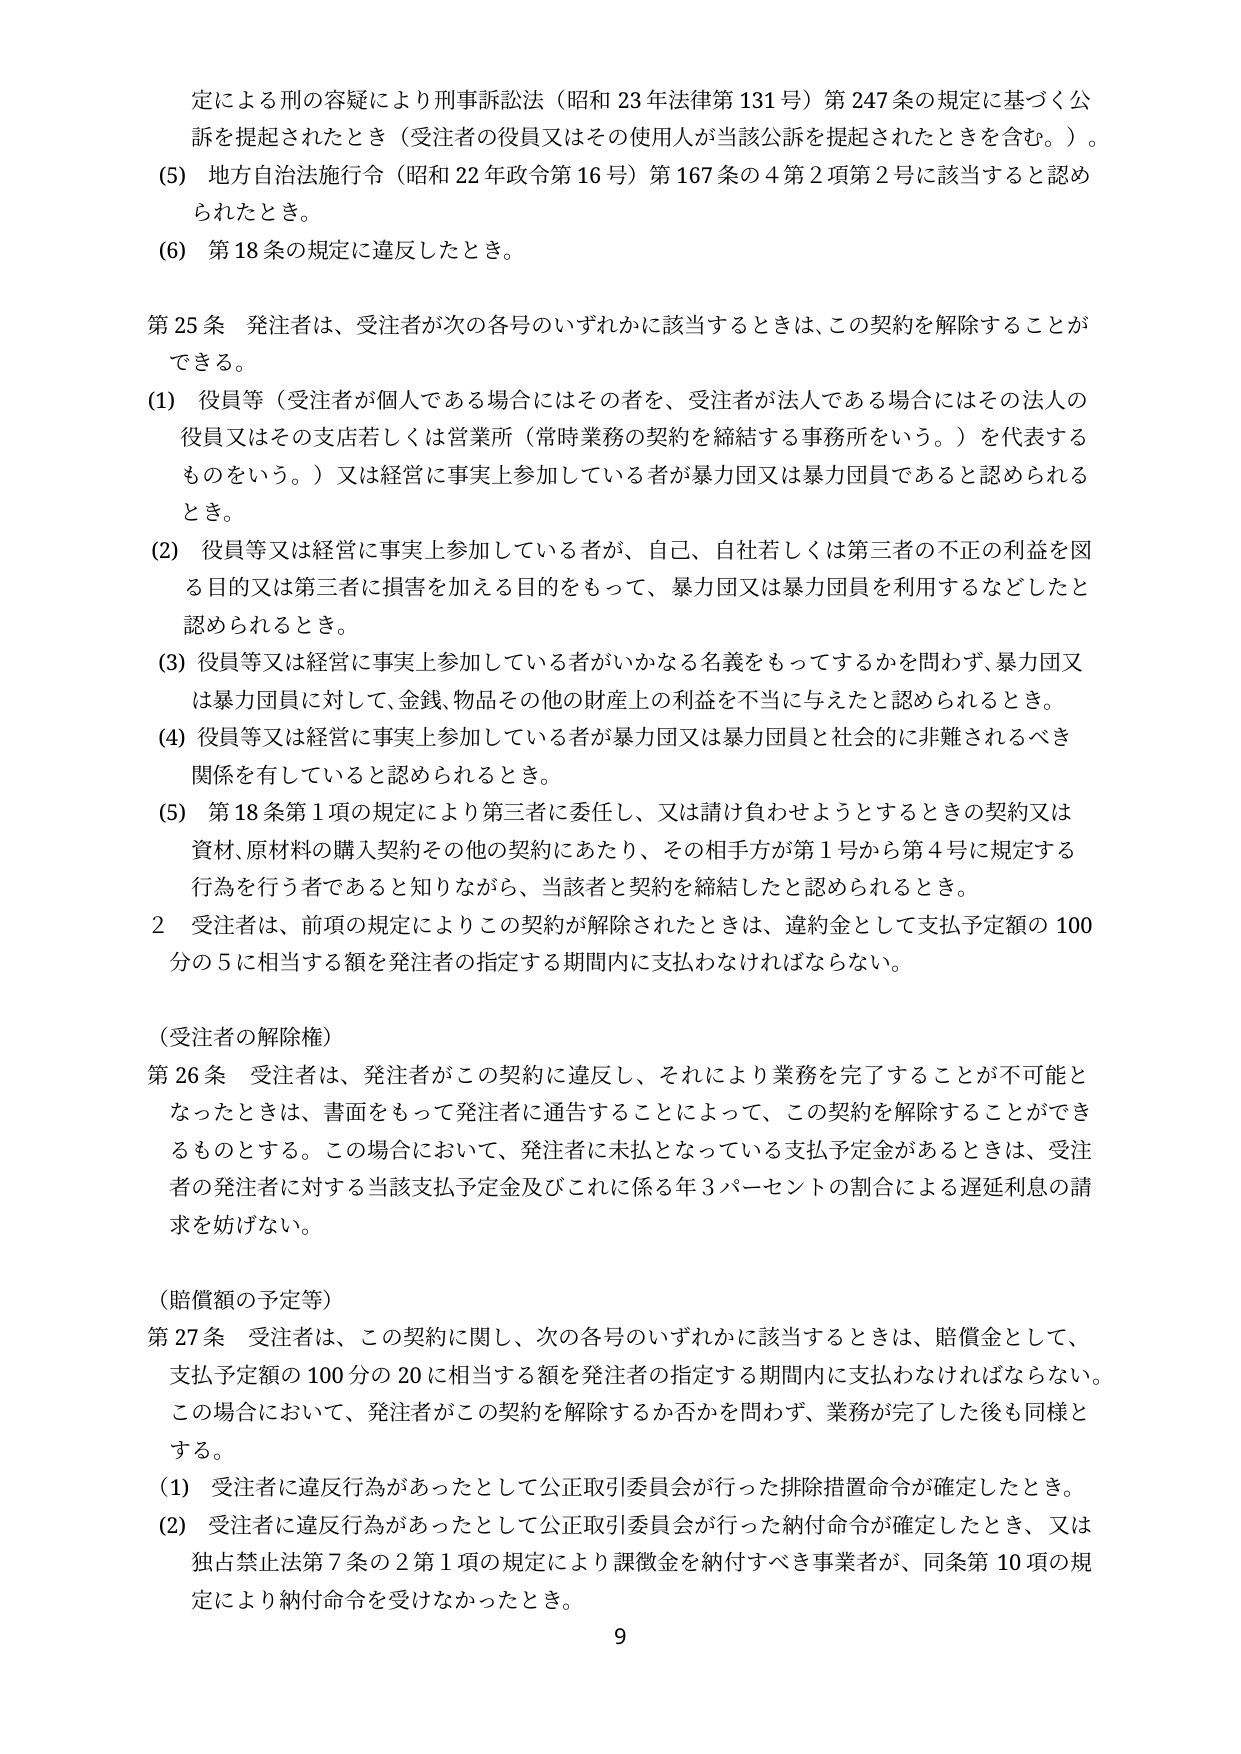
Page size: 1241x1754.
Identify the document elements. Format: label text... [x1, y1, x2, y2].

text 第25条 発注者は、受注者が次の各号のいずれかに該当するときは､この契約を解除することができる。 [148, 305, 1092, 380]
text （受注者の解除権） [148, 1017, 1092, 1055]
text (1) 役員等（受注者が個人である場合にはその者を、受注者が法人である場合にはその法人の役員又はその支店若しくは営業所（常時業務の契約を締結する事務所をいう。）を代表するものをいう。）又は経営に事実上参加している者が暴力団又は暴力団員であると認められるとき。 [148, 380, 1092, 530]
text (5) 地方自治法施行令（昭和22年政令第16号）第167条の４第２項第２号に該当すると認められたとき。 [159, 155, 1092, 230]
text 第26条 受注者は、発注者がこの契約に違反し、それにより業務を完了することが不可能となったときは、書面をもって発注者に通告することによって、この契約を解除することができるものとする。この場合において、発注者に未払となっている支払予定金があるときは、受注者の発注者に対する当該支払予定金及びこれに係る年３パーセントの割合による遅延利息の請求を妨げない。 [148, 1055, 1092, 1242]
text （1) 受注者に違反行為があったとして公正取引委員会が行った排除措置命令が確定したとき。 [148, 1467, 1092, 1505]
text 第27条 受注者は、この契約に関し、次の各号のいずれかに該当するときは、賠償金として、支払予定額の100分の20に相当する額を発注者の指定する期間内に支払わなければならない。この場合において、発注者がこの契約を解除するか否かを問わず、業務が完了した後も同様とする。 [148, 1317, 1092, 1467]
text (2) 役員等又は経営に事実上参加している者が、自己、自社若しくは第三者の不正の利益を図る目的又は第三者に損害を加える目的をもって、暴力団又は暴力団員を利用するなどしたと認められるとき。 [151, 530, 1092, 642]
text (3) 役員等又は経営に事実上参加している者がいかなる名義をもってするかを問わず､暴力団又は暴力団員に対して､金銭､物品その他の財産上の利益を不当に与えたと認められるとき。 [158, 642, 1092, 717]
text (5) 第18条第１項の規定により第三者に委任し、又は請け負わせようとするときの契約又は資材､原材料の購入契約その他の契約にあたり、その相手方が第１号から第４号に規定する行為を行う者であると知りながら、当該者と契約を締結したと認められるとき。 [159, 792, 1092, 905]
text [159, 80, 1092, 155]
text (4) 役員等又は経営に事実上参加している者が暴力団又は暴力団員と社会的に非難されるべき関係を有していると認められるとき。 [158, 717, 1092, 792]
text ２ 受注者は、前項の規定によりこの契約が解除されたときは、違約金として支払予定額の100分の５に相当する額を発注者の指定する期間内に支払わなければならない。 [148, 905, 1092, 980]
text (6) 第18条の規定に違反したとき。 [148, 230, 1092, 267]
text （賠償額の予定等） [148, 1280, 1092, 1317]
text (2) 受注者に違反行為があったとして公正取引委員会が行った納付命令が確定したとき、又は独占禁止法第７条の２第１項の規定により課徴金を納付すべき事業者が、同条第10項の規定により納付命令を受けなかったとき。 [159, 1505, 1092, 1617]
